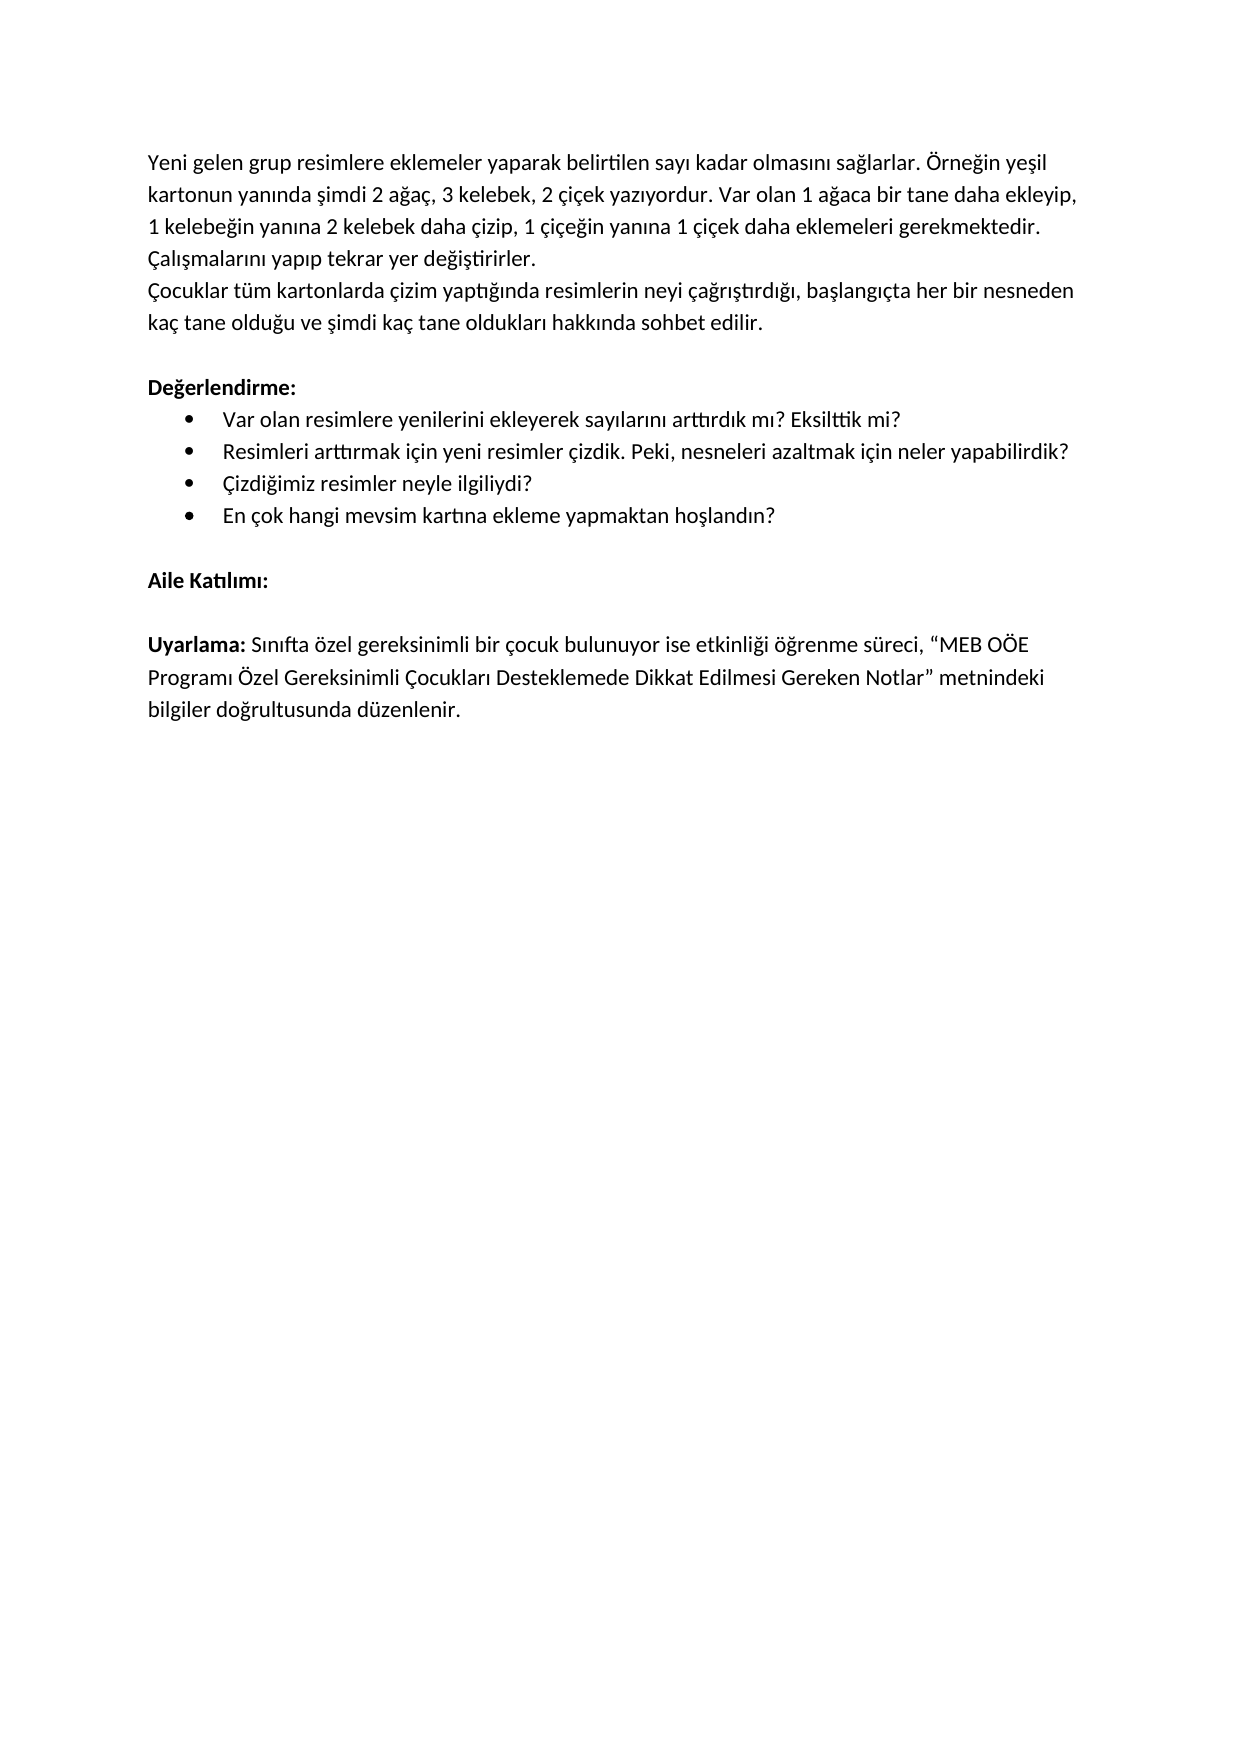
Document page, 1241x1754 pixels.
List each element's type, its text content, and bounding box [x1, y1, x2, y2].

text Değerlendirme: [148, 373, 1093, 401]
text Çocuklar tüm kartonlarda çizim yaptığında resimlerin neyi çağrıştırdığı, başlangıçta her bir nesneden kaç tane olduğu ve şimdi kaç tane oldukları hakkında sohbet edilir. [148, 276, 1093, 337]
list En çok hangi mevsim kartına ekleme yapmaktan hoşlandın? [185, 502, 1093, 562]
text Aile Katılımı: [148, 566, 1093, 594]
list Var olan resimlere yenilerini ekleyerek sayılarını arttırdık mı? Eksilttik mi? [185, 405, 1093, 433]
list Resimleri arttırmak için yeni resimler çizdik. Peki, nesneleri azaltmak için neler yapabilirdik? [185, 437, 1093, 465]
list Çizdiğimiz resimler neyle ilgiliydi? [185, 469, 1093, 497]
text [148, 148, 1093, 272]
text Uyarlama: Sınıfta özel gereksinimli bir çocuk bulunuyor ise etkinliği öğrenme süreci, “MEB OÖE Programı Özel Gereksinimli Çocukları Desteklemede Dikkat Edilmesi Gereken Notlar” metnindeki bilgiler doğrultusunda düzenlenir. [148, 630, 1093, 723]
